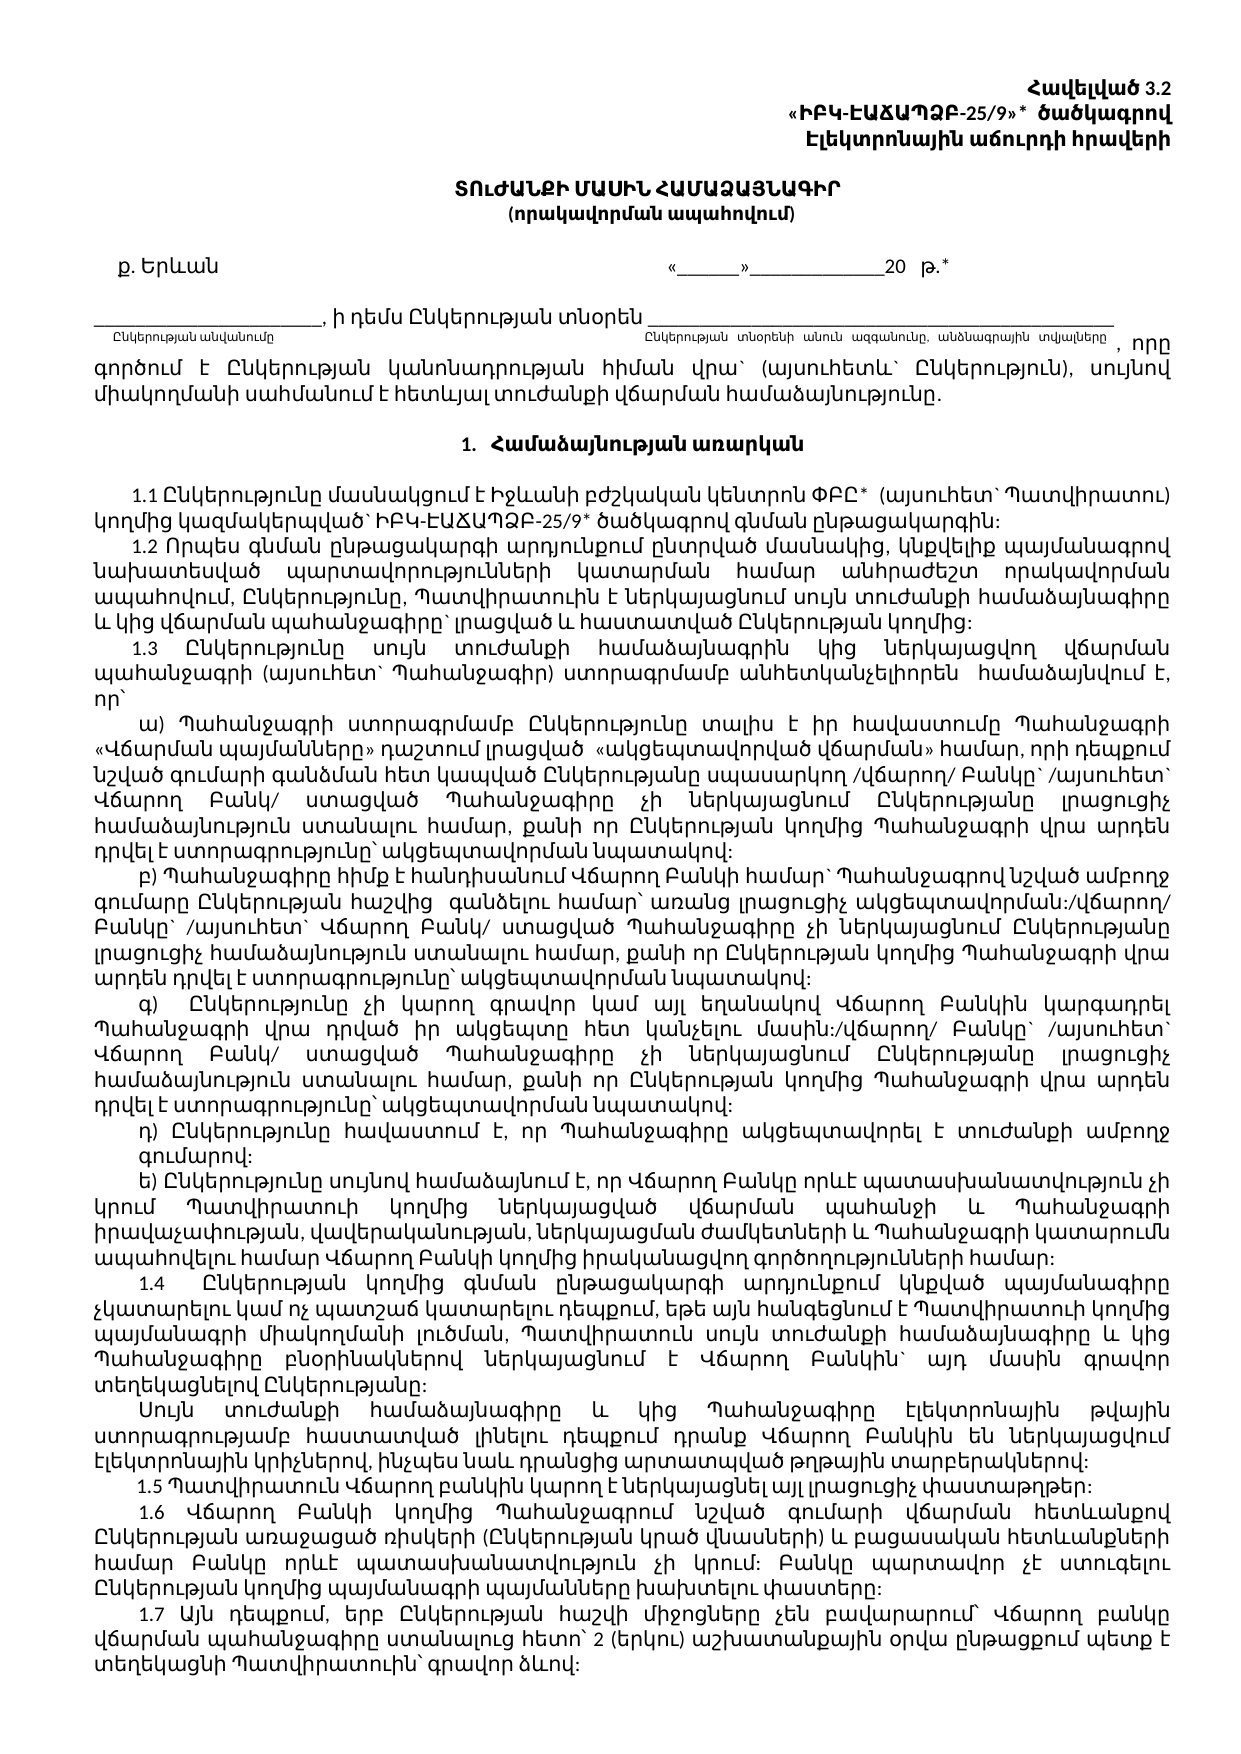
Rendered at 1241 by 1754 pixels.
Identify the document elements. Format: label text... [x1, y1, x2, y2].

text Էլեկտրոնային աճուրդի հրավերի [94, 126, 1171, 151]
text գ) Ընկերությունը չի կարող գրավոր կամ այլ եղանակով Վճարող Բանկին կարգադրել Պահանջագրի վրա դրված իր ակցեպտը հետ կանչելու մասին:/վճարող/ Բանկը` /այսուհետ` Վճարող Բանկ/ ստացված Պահանջագիրը չի ներկայացնում Ընկերությանը լրացուցիչ համաձայնություն ստանալու համար, քանի որ Ընկերության կողմից Պահանջագրի վրա արդեն դրվել է ստորագրությունը՝ ակցեպտավորման նպատակով: [94, 991, 1171, 1118]
text Հավելված 3.2 [94, 75, 1171, 100]
text ա) Պահանջագրի ստորագրմամբ Ընկերությունը տալիս է իր հավաստումը Պահանջագրի «Վճարման պայմանները» դաշտում լրացված «ակցեպտավորված վճարման» համար, որի դեպքում նշված գումարի գանձման հետ կապված Ընկերությանը սպասարկող /վճարող/ Բանկը` /այսուհետ` Վճարող Բանկ/ ստացված Պահանջագիրը չի ներկայացնում Ընկերությանը լրացուցիչ համաձայնություն ստանալու համար, քանի որ Ընկերության կողմից Պահանջագրի վրա արդեն դրվել է ստորագրությունը՝ ակցեպտավորման նպատակով: [94, 711, 1171, 864]
text 1.2 Որպես գնման ընթացակարգի արդյունքում ընտրված մասնակից, կնքվելիք պայմանագրով նախատեսված պարտավորությունների կատարման համար անհրաժեշտ որակավորման ապահովում, Ընկերությունը, Պատվիրատուին է ներկայացնում սույն տուժանքի համաձայնագիրը և կից վճարման պահանջագիրը` լրացված և հաստատված Ընկերության կողմից: [94, 533, 1171, 635]
text Սույն տուժանքի համաձայնագիրը և կից Պահանջագիրը էլեկտրոնային թվային ստորագրությամբ հաստատված լինելու դեպքում դրանք Վճարող Բանկին են ներկայացվում էլեկտրոնային կրիչներով, ինչպես նաև դրանցից արտատպված թղթային տարբերակներով: [94, 1397, 1171, 1474]
text 1.4 Ընկերության կողմից գնման ընթացակարգի արդյունքում կնքված պայմանագիրը չկատարելու կամ ոչ պատշաճ կատարելու դեպքում, եթե այն հանգեցնում է Պատվիրատուի կողմից պայմանագրի միակողմանի լուծման, Պատվիրատուն սույն տուժանքի համաձայնագիրը և կից Պահանջագիրը բնօրինակներով ներկայացնում է Վճարող Բանկին` այդ մասին գրավոր տեղեկացնելով Ընկերությանը: [94, 1270, 1171, 1397]
text 1. Համաձայնության առարկան [94, 432, 1171, 457]
text «ԻԲԿ-ԷԱՃԱՊՁԲ-25/9»* ծածկագրով [94, 100, 1171, 126]
text 1.7 Այն դեպքում, երբ Ընկերության հաշվի միջոցները չեն բավարարում՝ Վճարող բանկը վճարման պահանջագիրը ստանալուց հետո՝ 2 (երկու) աշխատանքային օրվա ընթացքում պետք է տեղեկացնի Պատվիրատուին՝ գրավոր ձևով: [94, 1601, 1171, 1677]
text (որակավորման ապահովում) [94, 202, 1171, 225]
text դ) Ընկերությունը հավաստում է, որ Պահանջագիրը ակցեպտավորել է տուժանքի ամբողջ գումարով: [138, 1118, 1171, 1169]
text ՏՈւԺԱՆՔԻ ՄԱՍԻՆ ՀԱՄԱՁԱՅՆԱԳԻՐ [94, 177, 1171, 202]
text 1.3 Ընկերությունը սույն տուժանքի համաձայնագրին կից ներկայացվող վճարման պահանջագրի (այսուհետ` Պահանջագիր) ստորագրմամբ անհետկանչելիորեն համաձայնվում է, որ՝ [94, 635, 1171, 711]
text ե) Ընկերությունը սույնով համաձայնում է, որ Վճարող Բանկը որևէ պատասխանատվություն չի կրում Պատվիրատուի կողմից ներկայացված վճարման պահանջի և Պահանջագրի իրավաչափության, վավերականության, ներկայացման ժամկետների և Պահանջագրի կատարումն ապահովելու համար Վճարող Բանկի կողմից իրականացվող գործողությունների համար: [94, 1169, 1171, 1270]
text ______________________, ի դեմս Ընկերության տնօրեն _____________________________________________ [94, 304, 1171, 330]
text ք. Երևան «______»_____________20 թ.* [94, 254, 1171, 279]
text Ընկերության անվանումը Ընկերության տնօրենի անուն ազգանունը, անձնագրային տվյալները , որը գործում է Ընկերության կանոնադրության հիման վրա` (այսուհետև` Ընկերություն), սույնով միակողմանի սահմանում է հետևյալ տուժանքի վճարման համաձայնությունը. [94, 330, 1171, 406]
text բ) Պահանջագիրը հիմք է հանդիսանում Վճարող Բանկի համար` Պահանջագրով նշված ամբողջ գումարը Ընկերության հաշվից գանձելու համար՝ առանց լրացուցիչ ակցեպտավորման:/վճարող/ Բանկը` /այսուհետ` Վճարող Բանկ/ ստացված Պահանջագիրը չի ներկայացնում Ընկերությանը լրացուցիչ համաձայնություն ստանալու համար, քանի որ Ընկերության կողմից Պահանջագրի վրա արդեն դրվել է ստորագրությունը՝ ակցեպտավորման նպատակով: [94, 864, 1171, 991]
text 1.5 Պատվիրատուն Վճարող բանկին կարող է ներկայացնել այլ լրացուցիչ փաստաթղթեր: [94, 1474, 1171, 1499]
text 1.1 Ընկերությունը մասնակցում է Իջևանի բժշկական կենտրոն ՓԲԸ* (այսուհետ` Պատվիրատու) կողմից կազմակերպված` ԻԲԿ-ԷԱՃԱՊՁԲ-25/9* ծածկագրով գնման ընթացակարգին: [94, 482, 1171, 533]
text 1.6 Վճարող Բանկի կողմից Պահանջագրում նշված գումարի վճարման հետևանքով Ընկերության առաջացած ռիսկերի (Ընկերության կրած վնասների) և բացասական հետևանքների համար Բանկը որևէ պատասխանատվություն չի կրում: Բանկը պարտավոր չէ ստուգելու Ընկերության կողմից պայմանագրի պայմանները խախտելու փաստերը: [94, 1499, 1171, 1601]
